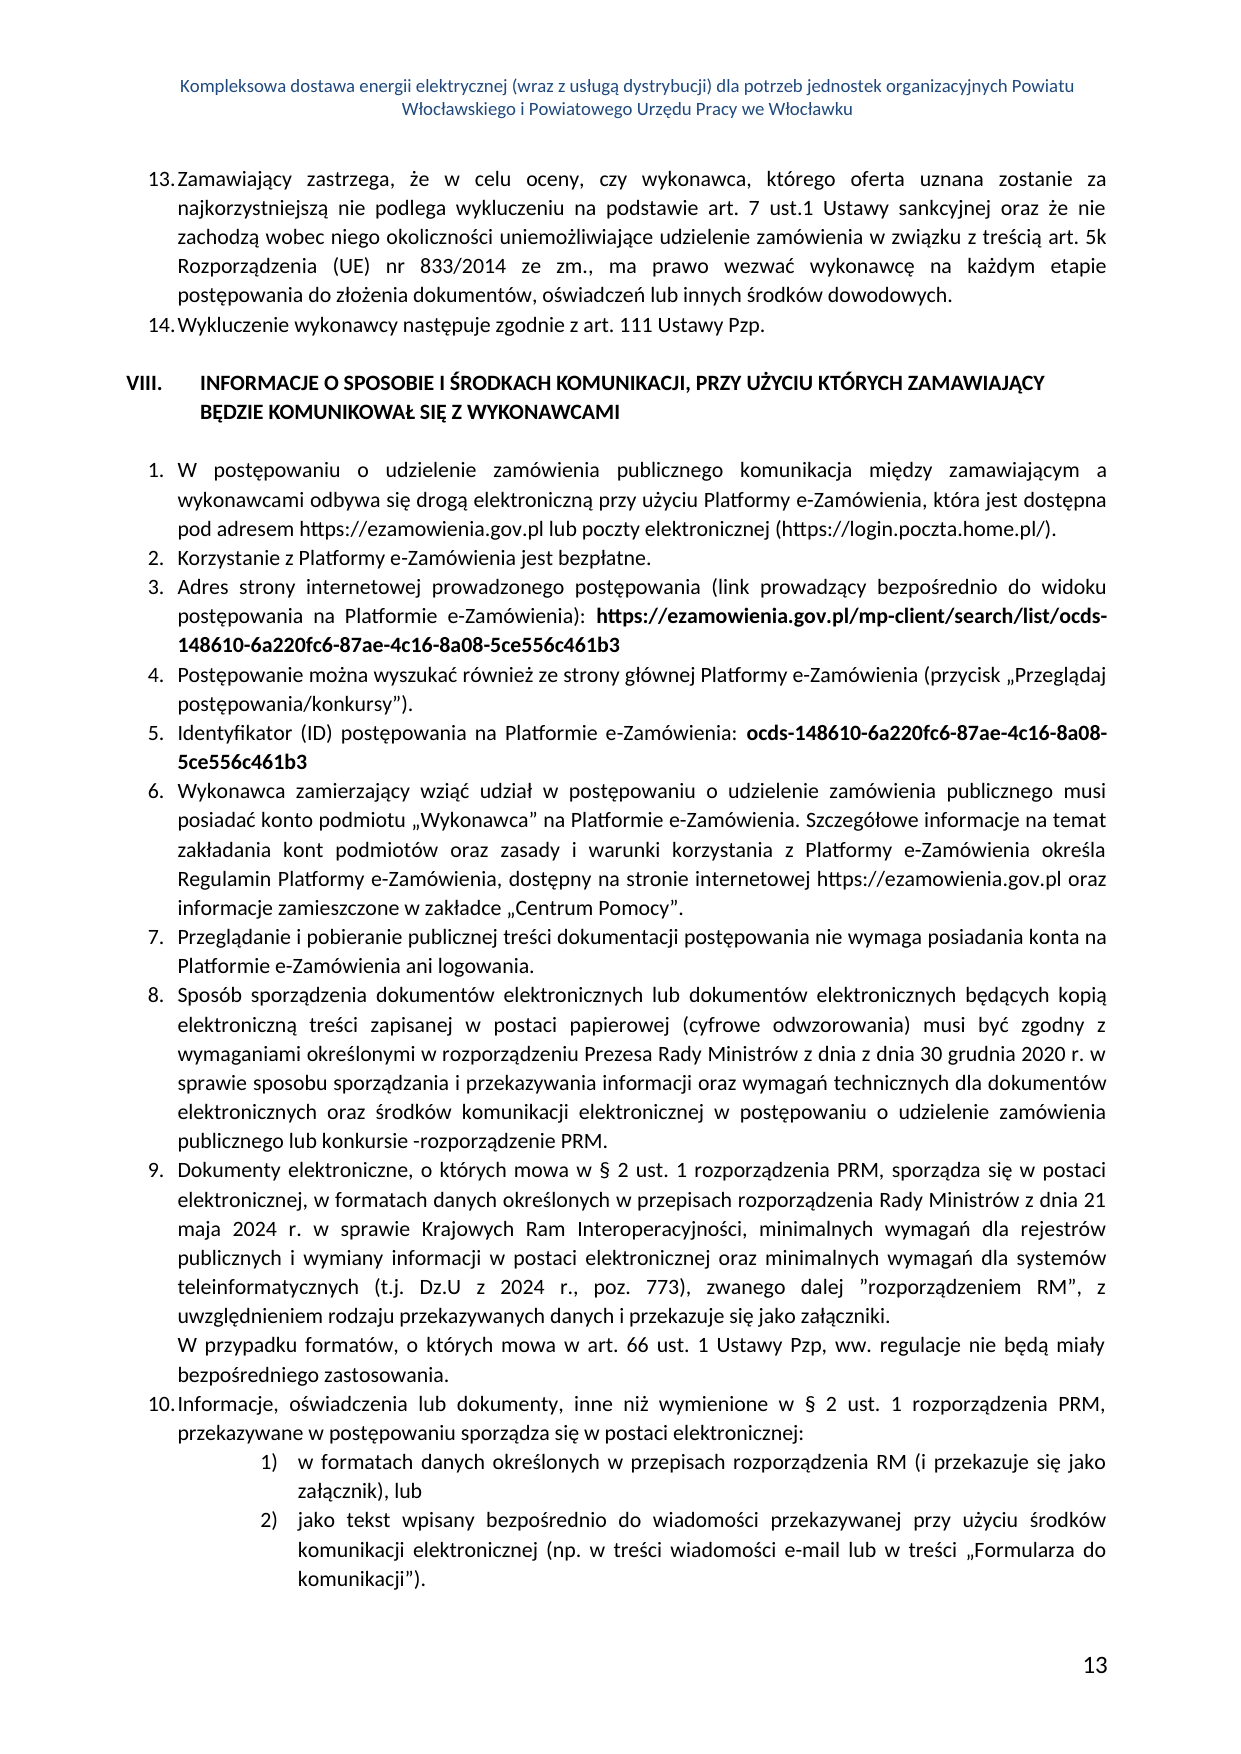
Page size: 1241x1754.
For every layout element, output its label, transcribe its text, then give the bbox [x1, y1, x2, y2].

list Przeglądanie i pobieranie publicznej treści dokumentacji postępowania nie wymaga posiadania konta na Platformie e-Zamówienia ani logowania. [148, 921, 1107, 979]
text W przypadku formatów, o których mowa w art. 66 ust. 1 Ustawy Pzp, ww. regulacje nie będą miały bezpośredniego zastosowania. [177, 1329, 1107, 1387]
list Wykonawca zamierzający wziąć udział w postępowaniu o udzielenie zamówienia publicznego musi posiadać konto podmiotu „Wykonawca” na Platformie e-Zamówienia. Szczegółowe informacje na temat zakładania kont podmiotów oraz zasady i warunki korzystania z Platformy e-Zamówienia określa Regulamin Platformy e-Zamówienia, dostępny na stronie internetowej https://ezamowienia.gov.pl oraz informacje zamieszczone w zakładce „Centrum Pomocy”. [148, 775, 1107, 921]
subtitle INFORMACJE O SPOSOBIE I ŚRODKACH KOMUNIKACJI, PRZY UŻYCIU KTÓRYCH ZAMAWIAJĄCY BĘDZIE KOMUNIKOWAŁ SIĘ Z WYKONAWCAMI [162, 367, 1107, 425]
list Postępowanie można wyszukać również ze strony głównej Platformy e-Zamówienia (przycisk „Przeglądaj postępowania/konkursy”). [148, 658, 1107, 717]
list Sposób sporządzenia dokumentów elektronicznych lub dokumentów elektronicznych będących kopią elektroniczną treści zapisanej w postaci papierowej (cyfrowe odwzorowania) musi być zgodny z wymaganiami określonymi w rozporządzeniu Prezesa Rady Ministrów z dnia z dnia 30 grudnia 2020 r. w sprawie sposobu sporządzania i przekazywania informacji oraz wymagań technicznych dla dokumentów elektronicznych oraz środków komunikacji elektronicznej w postępowaniu o udzielenie zamówienia publicznego lub konkursie -rozporządzenie PRM. [148, 979, 1107, 1154]
list Dokumenty elektroniczne, o których mowa w § 2 ust. 1 rozporządzenia PRM, sporządza się w postaci elektronicznej, w formatach danych określonych w przepisach rozporządzenia Rady Ministrów z dnia 21 maja 2024 r. w sprawie Krajowych Ram Interoperacyjności, minimalnych wymagań dla rejestrów publicznych i wymiany informacji w postaci elektronicznej oraz minimalnych wymagań dla systemów teleinformatycznych (t.j. Dz.U z 2024 r., poz. 773), zwanego dalej ”rozporządzeniem RM”, z uwzględnieniem rodzaju przekazywanych danych i przekazuje się jako załączniki. [148, 1154, 1107, 1329]
list Zamawiający zastrzega, że w celu oceny, czy wykonawca, którego oferta uznana zostanie za najkorzystniejszą nie podlega wykluczeniu na podstawie art. 7 ust.1 Ustawy sankcyjnej oraz że nie zachodzą wobec niego okoliczności uniemożliwiające udzielenie zamówienia w związku z treścią art. 5k Rozporządzenia (UE) nr 833/2014 ze zm., ma prawo wezwać wykonawcę na każdym etapie postępowania do złożenia dokumentów, oświadczeń lub innych środków dowodowych. [148, 162, 1107, 308]
list Wykluczenie wykonawcy następuje zgodnie z art. 111 Ustawy Pzp. [148, 308, 1107, 337]
list W postępowaniu o udzielenie zamówienia publicznego komunikacja między zamawiającym a wykonawcami odbywa się drogą elektroniczną przy użyciu Platformy e-Zamówienia, która jest dostępna pod adresem https://ezamowienia.gov.pl lub poczty elektronicznej (https://login.poczta.home.pl/). [148, 454, 1107, 542]
list w formatach danych określonych w przepisach rozporządzenia RM (i przekazuje się jako załącznik), lub [260, 1446, 1107, 1504]
list Korzystanie z Platformy e-Zamówienia jest bezpłatne. [148, 542, 1107, 571]
list Identyfikator (ID) postępowania na Platformie e-Zamówienia: ocds-148610-6a220fc6-87ae-4c16-8a08-5ce556c461b3 [148, 717, 1107, 775]
list Informacje, oświadczenia lub dokumenty, inne niż wymienione w § 2 ust. 1 rozporządzenia PRM, przekazywane w postępowaniu sporządza się w postaci elektronicznej: [148, 1387, 1107, 1446]
list jako tekst wpisany bezpośrednio do wiadomości przekazywanej przy użyciu środków komunikacji elektronicznej (np. w treści wiadomości e-mail lub w treści „Formularza do komunikacji”). [260, 1504, 1107, 1592]
list Adres strony internetowej prowadzonego postępowania (link prowadzący bezpośrednio do widoku postępowania na Platformie e-Zamówienia): https://ezamowienia.gov.pl/mp-client/search/list/ocds-148610-6a220fc6-87ae-4c16-8a08-5ce556c461b3 [148, 571, 1107, 658]
